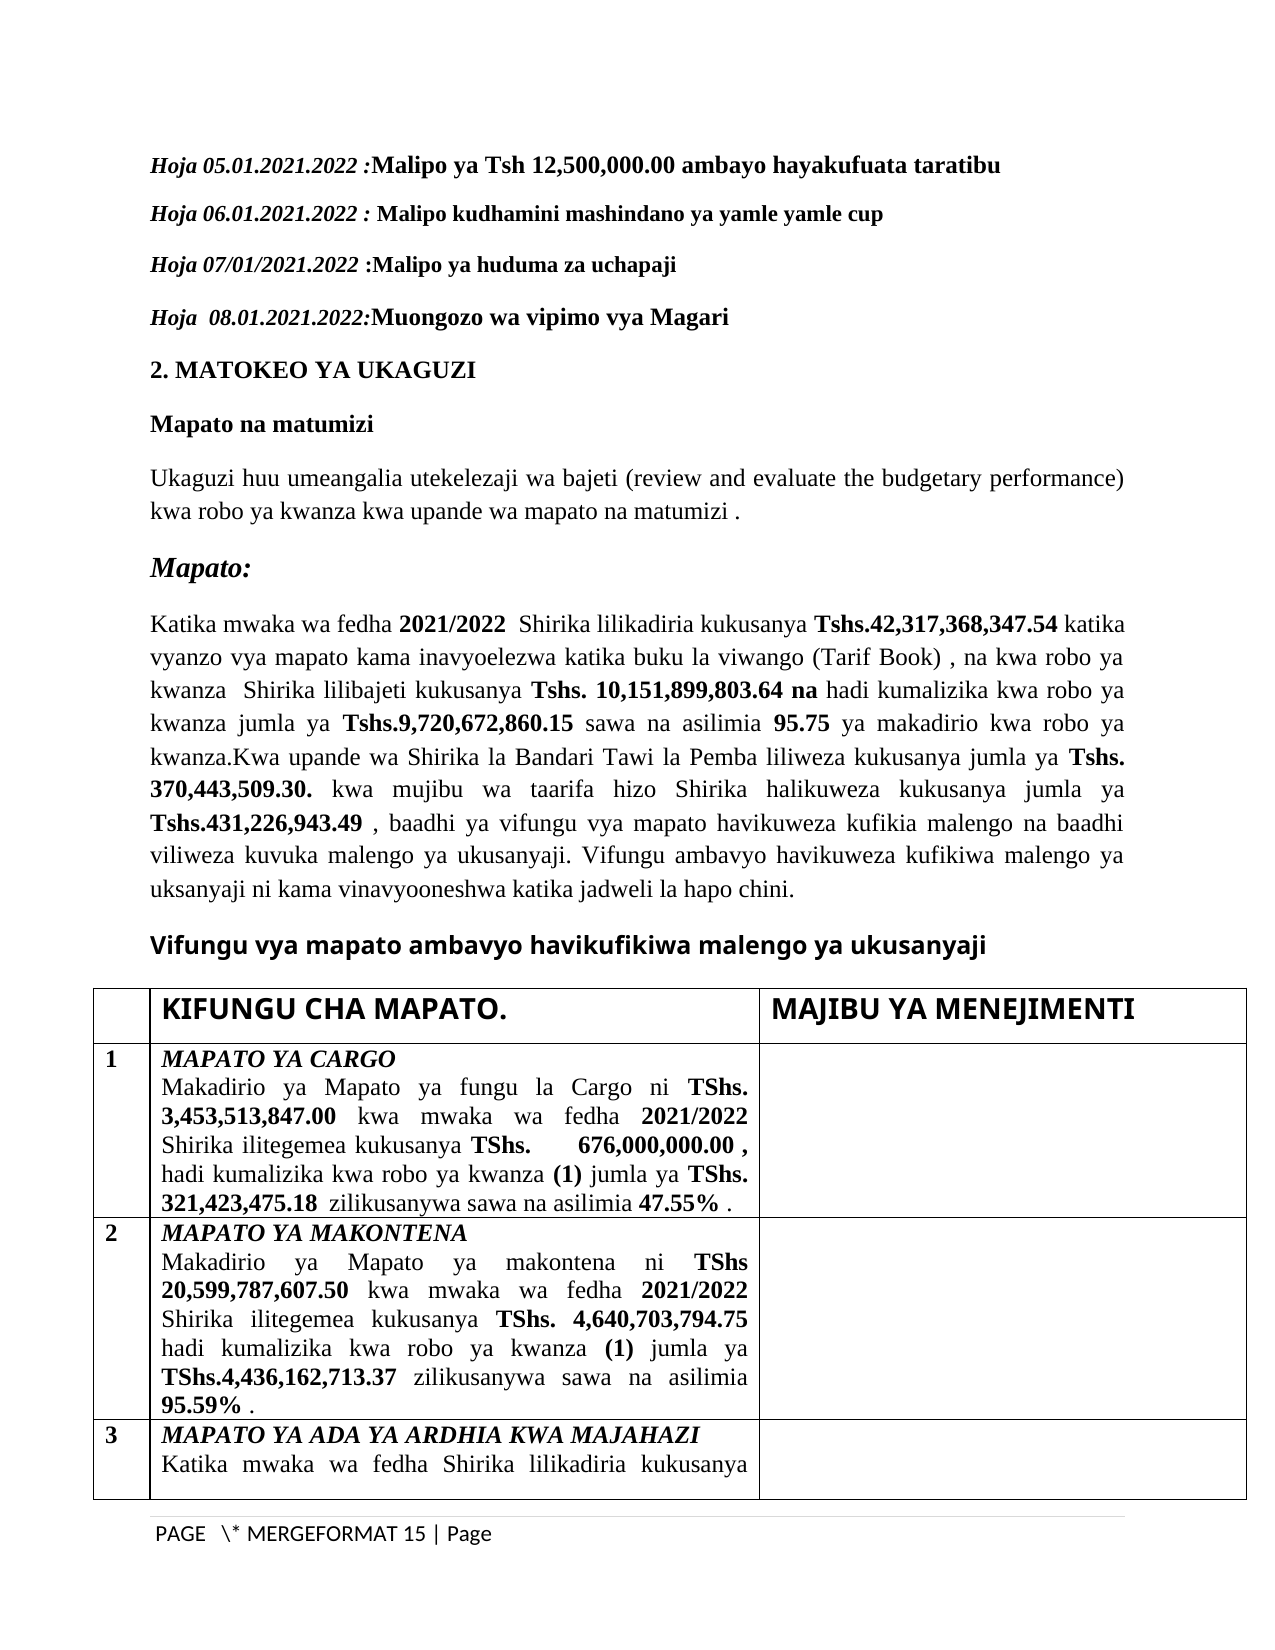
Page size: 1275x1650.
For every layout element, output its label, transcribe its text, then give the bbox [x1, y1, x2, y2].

text 2. MATOKEO YA UKAGUZI [150, 356, 1125, 384]
table_header KIFUNGU CHA MAPATO. [151, 989, 759, 1043]
text Mapato na matumizi [150, 409, 1125, 438]
table_cell [760, 1044, 1246, 1217]
table_cell 1 [94, 1044, 149, 1217]
text Hoja 08.01.2021.2022:Muongozo wa vipimo vya Magari [150, 302, 1125, 330]
table_header [94, 989, 149, 1043]
table_cell MAPATO YA CARGO Makadirio ya Mapato ya fungu la Cargo ni TShs. 3,453,513,847.00 kwa mwaka wa fedha 2021/2022 Shirika ilitegemea kukusanya TShs. 676,000,000.00 , hadi kumalizika kwa robo ya kwanza (1) jumla ya TShs. 321,423,475.18 zilikusanywa sawa na asilimia 47.55% . [151, 1044, 759, 1217]
table_cell [760, 1420, 1246, 1499]
table_cell 3 [94, 1420, 149, 1499]
text Hoja 05.01.2021.2022 :Malipo ya Tsh 12,500,000.00 ambayo hayakufuata taratibu [150, 150, 1125, 179]
text Mapato: [150, 550, 1125, 584]
table_cell [760, 1218, 1246, 1419]
table_header MAJIBU YA MENEJIMENTI [760, 989, 1246, 1043]
text Vifungu vya mapato ambavyo havikufikiwa malengo ya ukusanyaji [150, 927, 1125, 962]
text Katika mwaka wa fedha 2021/2022 Shirika lilikadiria kukusanya Tshs.42,317,368,347.54 katika vyanzo vya mapato kama inavyoelezwa katika buku la viwango (Tarif Book) , na kwa robo ya kwanza Shirika lilibajeti kukusanya Tshs. 10,151,899,803.64 na hadi kumalizika kwa robo ya kwanza jumla ya Tshs.9,720,672,860.15 sawa na asilimia 95.75 ya makadirio kwa robo ya kwanza.Kwa upande wa Shirika la Bandari Tawi la Pemba liliweza kukusanya jumla ya Tshs. 370,443,509.30. kwa mujibu wa taarifa hizo Shirika halikuweza kukusanya jumla ya Tshs.431,226,943.49 , baadhi ya vifungu vya mapato havikuweza kufikia malengo na baadhi viliweza kuvuka malengo ya ukusanyaji. Vifungu ambavyo havikuweza kufikiwa malengo ya uksanyaji ni kama vinavyooneshwa katika jadweli la hapo chini. [150, 609, 1125, 902]
table_cell MAPATO YA MAKONTENA Makadirio ya Mapato ya makontena ni TShs 20,599,787,607.50 kwa mwaka wa fedha 2021/2022 Shirika ilitegemea kukusanya TShs. 4,640,703,794.75 hadi kumalizika kwa robo ya kwanza (1) jumla ya TShs.4,436,162,713.37 zilikusanywa sawa na asilimia 95.59% . [151, 1218, 759, 1419]
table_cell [151, 1420, 759, 1499]
text Hoja 06.01.2021.2022 : Malipo kudhamini mashindano ya yamle yamle cup [150, 199, 1125, 226]
text Ukaguzi huu umeangalia utekelezaji wa bajeti (review and evaluate the budgetary performance) kwa robo ya kwanza kwa upande wa mapato na matumizi . [150, 463, 1125, 525]
text Hoja 07/01/2021.2022 :Malipo ya huduma za uchapaji [150, 251, 1125, 277]
table_cell 2 [94, 1218, 149, 1419]
